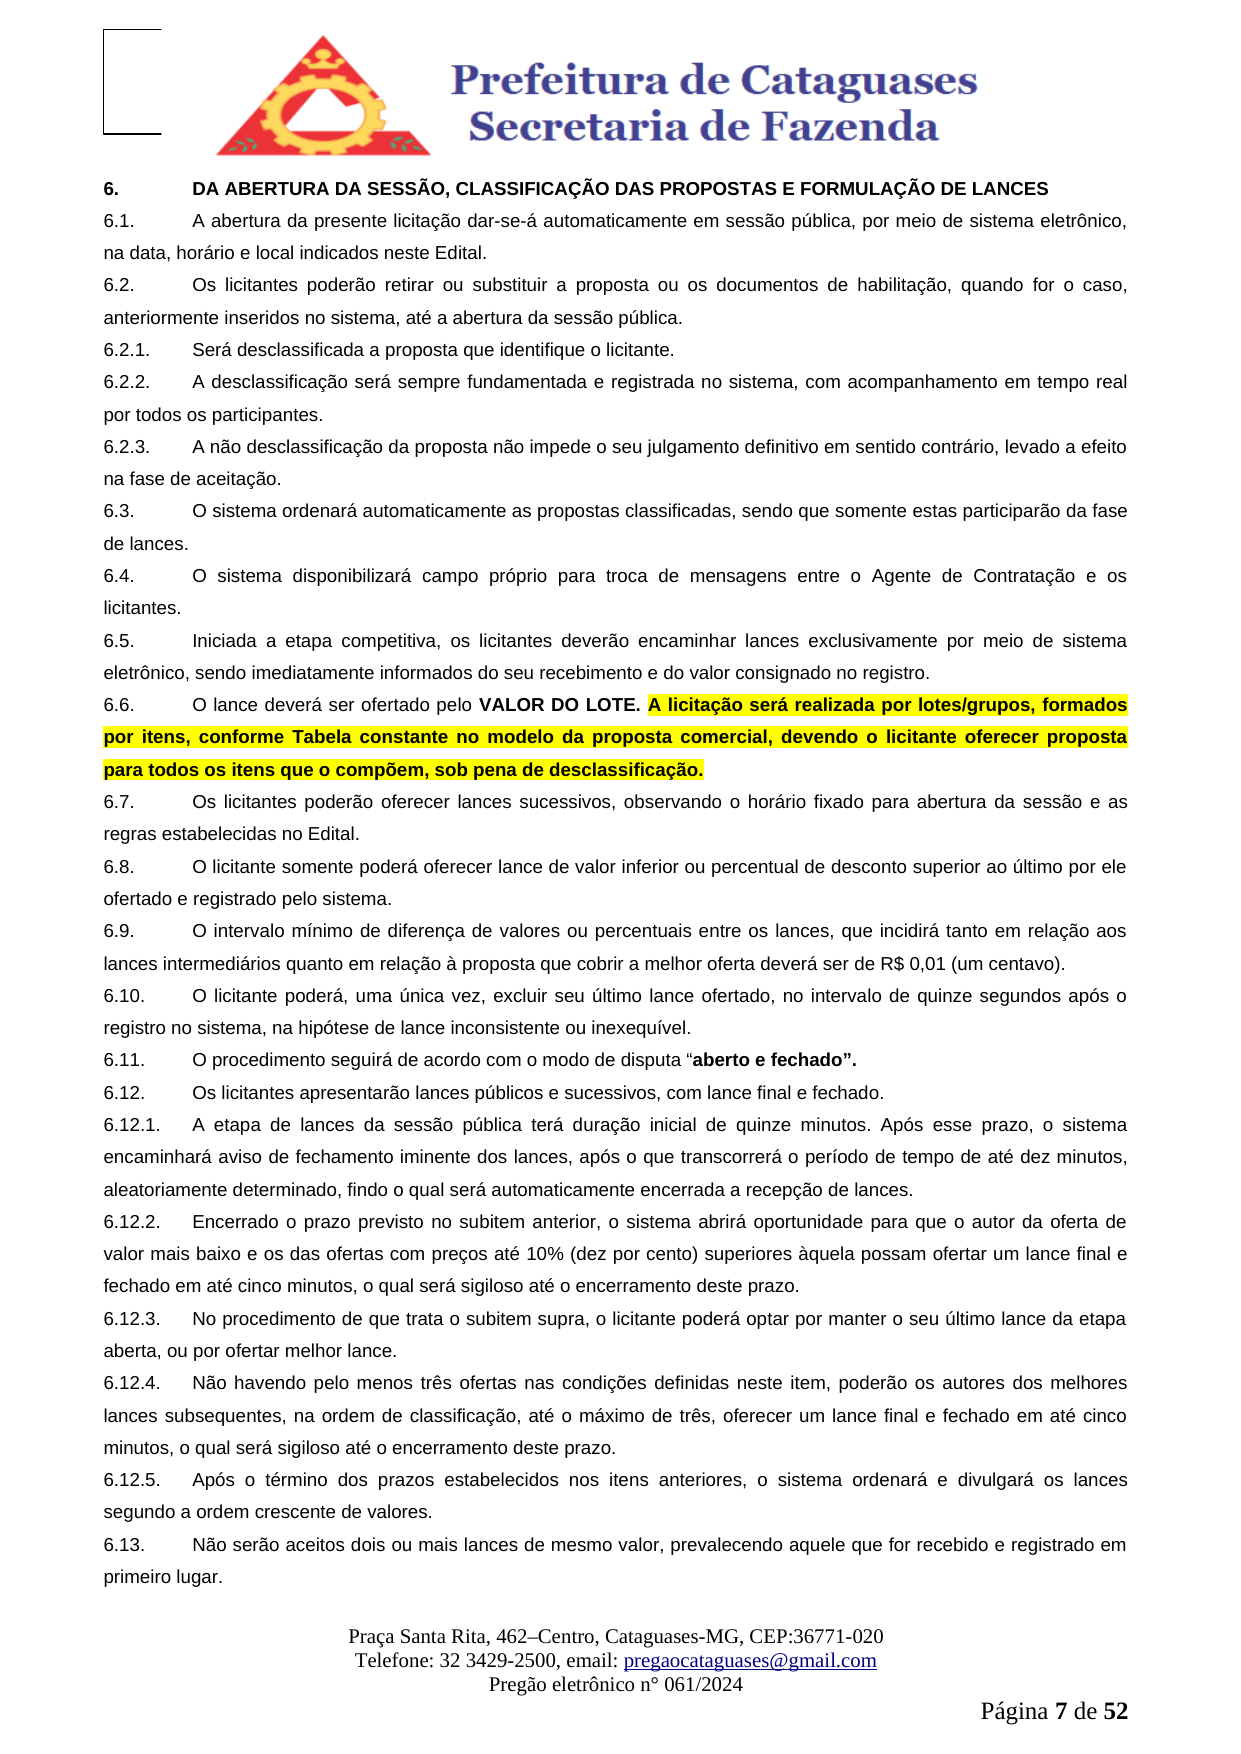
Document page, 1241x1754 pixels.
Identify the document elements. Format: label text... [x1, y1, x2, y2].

list O licitante somente poderá oferecer lance de valor inferior ou percentual de desconto superior ao último por ele ofertado e registrado pelo sistema. [103, 855, 1128, 909]
picture [161, 29, 1071, 177]
list Encerrado o prazo previsto no subitem anterior, o sistema abrirá oportunidade para que o autor da oferta de valor mais baixo e os das ofertas com preços até 10% (dez por cento) superiores àquela possam ofertar um lance final e fechado em até cinco minutos, o qual será sigiloso até o encerramento deste prazo. [103, 1211, 1128, 1297]
list A não desclassificação da proposta não impede o seu julgamento definitivo em sentido contrário, levado a efeito na fase de aceitação. [103, 436, 1128, 489]
list Os licitantes poderão oferecer lances sucessivos, observando o horário fixado para abertura da sessão e as regras estabelecidas no Edital. [103, 791, 1128, 845]
list Os licitantes poderão retirar ou substituir a proposta ou os documentos de habilitação, quando for o caso, anteriormente inseridos no sistema, até a abertura da sessão pública. [103, 274, 1128, 328]
list A abertura da presente licitação dar-se-á automaticamente em sessão pública, por meio de sistema eletrônico, na data, horário e local indicados neste Edital. [103, 209, 1128, 263]
list O lance deverá ser ofertado pelo VALOR DO LOTE. A licitação será realizada por lotes/grupos, formados por itens, conforme Tabela constante no modelo da proposta comercial, devendo o licitante oferecer proposta para todos os itens que o compõem, sob pena de desclassificação. [103, 694, 1128, 726]
list Após o término dos prazos estabelecidos nos itens anteriores, o sistema ordenará e divulgará os lances segundo a ordem crescente de valores. [103, 1469, 1128, 1523]
list O procedimento seguirá de acordo com o modo de disputa “aberto e fechado”. [103, 1049, 1128, 1071]
list Será desclassificada a proposta que identifique o licitante. [103, 339, 1128, 360]
list O licitante poderá, uma única vez, excluir seu último lance ofertado, no intervalo de quinze segundos após o registro no sistema, na hipótese de lance inconsistente ou inexequível. [103, 984, 1128, 1038]
list Iniciada a etapa competitiva, os licitantes deverão encaminhar lances exclusivamente por meio de sistema eletrônico, sendo imediatamente informados do seu recebimento e do valor consignado no registro. [103, 629, 1128, 683]
list Os licitantes apresentarão lances públicos e sucessivos, com lance final e fechado. [103, 1081, 1128, 1103]
list O sistema disponibilizará campo próprio para troca de mensagens entre o Agente de Contratação e os licitantes. [103, 565, 1128, 619]
list O sistema ordenará automaticamente as propostas classificadas, sendo que somente estas participarão da fase de lances. [103, 500, 1128, 554]
list Não serão aceitos dois ou mais lances de mesmo valor, prevalecendo aquele que for recebido e registrado em primeiro lugar. [103, 1533, 1128, 1587]
list Não havendo pelo menos três ofertas nas condições definidas neste item, poderão os autores dos melhores lances subsequentes, na ordem de classificação, até o máximo de três, oferecer um lance final e fechado em até cinco minutos, o qual será sigiloso até o encerramento deste prazo. [103, 1372, 1128, 1458]
list No procedimento de que trata o subitem supra, o licitante poderá optar por manter o seu último lance da etapa aberta, ou por ofertar melhor lance. [103, 1307, 1128, 1361]
list O intervalo mínimo de diferença de valores ou percentuais entre os lances, que incidirá tanto em relação aos lances intermediários quanto em relação à proposta que cobrir a melhor oferta deverá ser de R$ 0,01 (um centavo). [103, 920, 1128, 974]
list DA ABERTURA DA SESSÃO, CLASSIFICAÇÃO DAS PROPOSTAS E FORMULAÇÃO DE LANCES [103, 177, 1128, 199]
list A etapa de lances da sessão pública terá duração inicial de quinze minutos. Após esse prazo, o sistema encaminhará aviso de fechamento iminente dos lances, após o que transcorrerá o período de tempo de até dez minutos, aleatoriamente determinado, findo o qual será automaticamente encerrada a recepção de lances. [103, 1114, 1128, 1200]
list A desclassificação será sempre fundamentada e registrada no sistema, com acompanhamento em tempo real por todos os participantes. [103, 371, 1128, 425]
list O lance deverá ser ofertado pelo VALOR DO LOTE. A licitação será realizada por lotes/grupos, formados por itens, conforme Tabela constante no modelo da proposta comercial, devendo o licitante oferecer proposta para todos os itens que o compõem, sob pena de desclassificação. [103, 748, 1128, 780]
